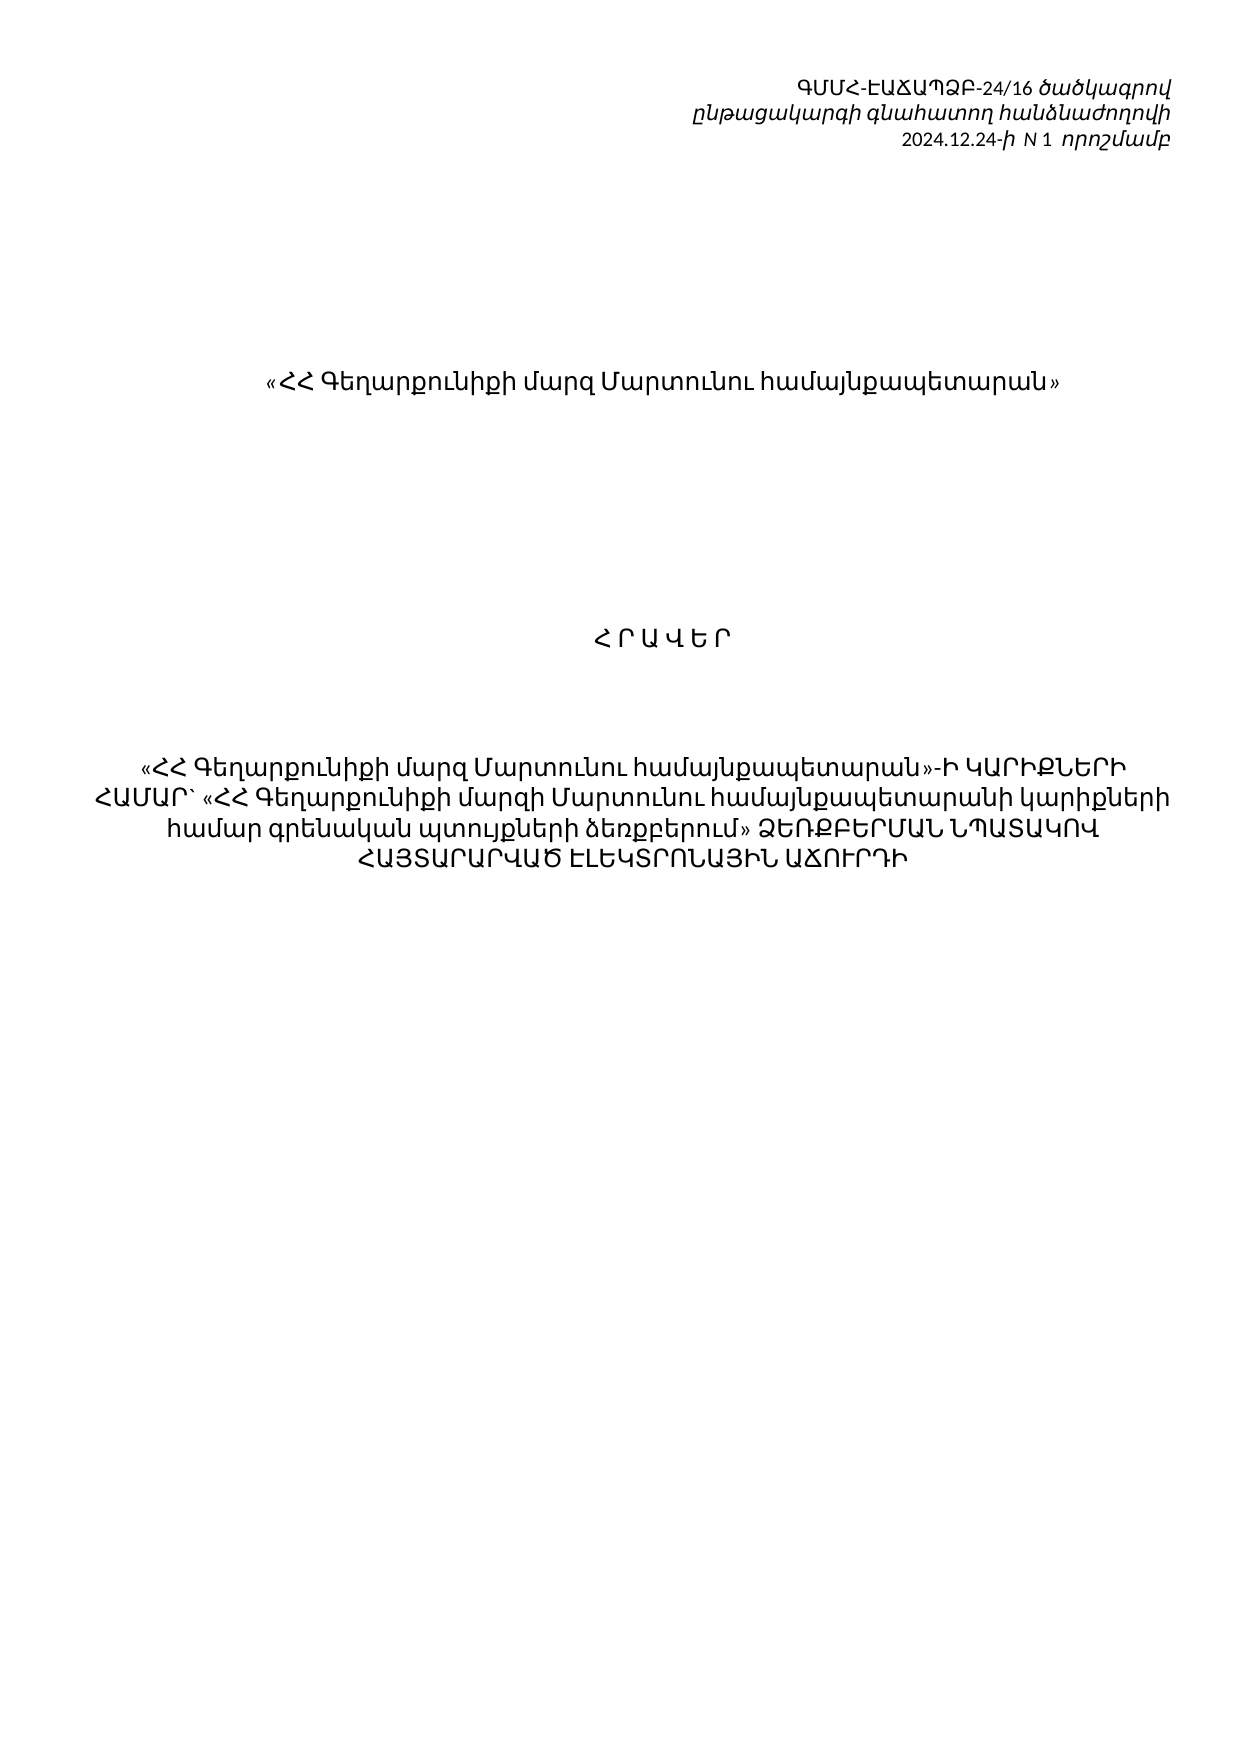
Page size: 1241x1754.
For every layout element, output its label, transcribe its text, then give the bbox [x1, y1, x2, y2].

text «ՀՀ Գեղարքունիքի մարզ Մարտունու համայնքապետարան»-Ի ԿԱՐԻՔՆԵՐԻ ՀԱՄԱՐ` «ՀՀ Գեղարքունիքի մարզի Մարտունու համայնքապետարանի կարիքների համար գրենական պտույքների ձեռքբերում» ՁԵՌՔԲԵՐՄԱՆ ՆՊԱՏԱԿՈՎ ՀԱՅՏԱՐԱՐՎԱԾ ԷԼԵԿՏՐՈՆԱՅԻՆ ԱՃՈՒՐԴԻ [94, 752, 1172, 874]
text Հ Ր Ա Վ Ե Ր [94, 623, 1172, 653]
text ընթացակարգի գնահատող հանձնաժողովի [94, 100, 1171, 126]
text 2024.12.24 -ի N 1 որոշմամբ [94, 126, 1171, 151]
text « ՀՀ Գեղարքունիքի մարզ Մարտունու համայնքապետարան» [94, 366, 1172, 397]
text ԳՄՄՀ-ԷԱՃԱՊՁԲ-24/16 ծածկագրով [94, 75, 1171, 100]
